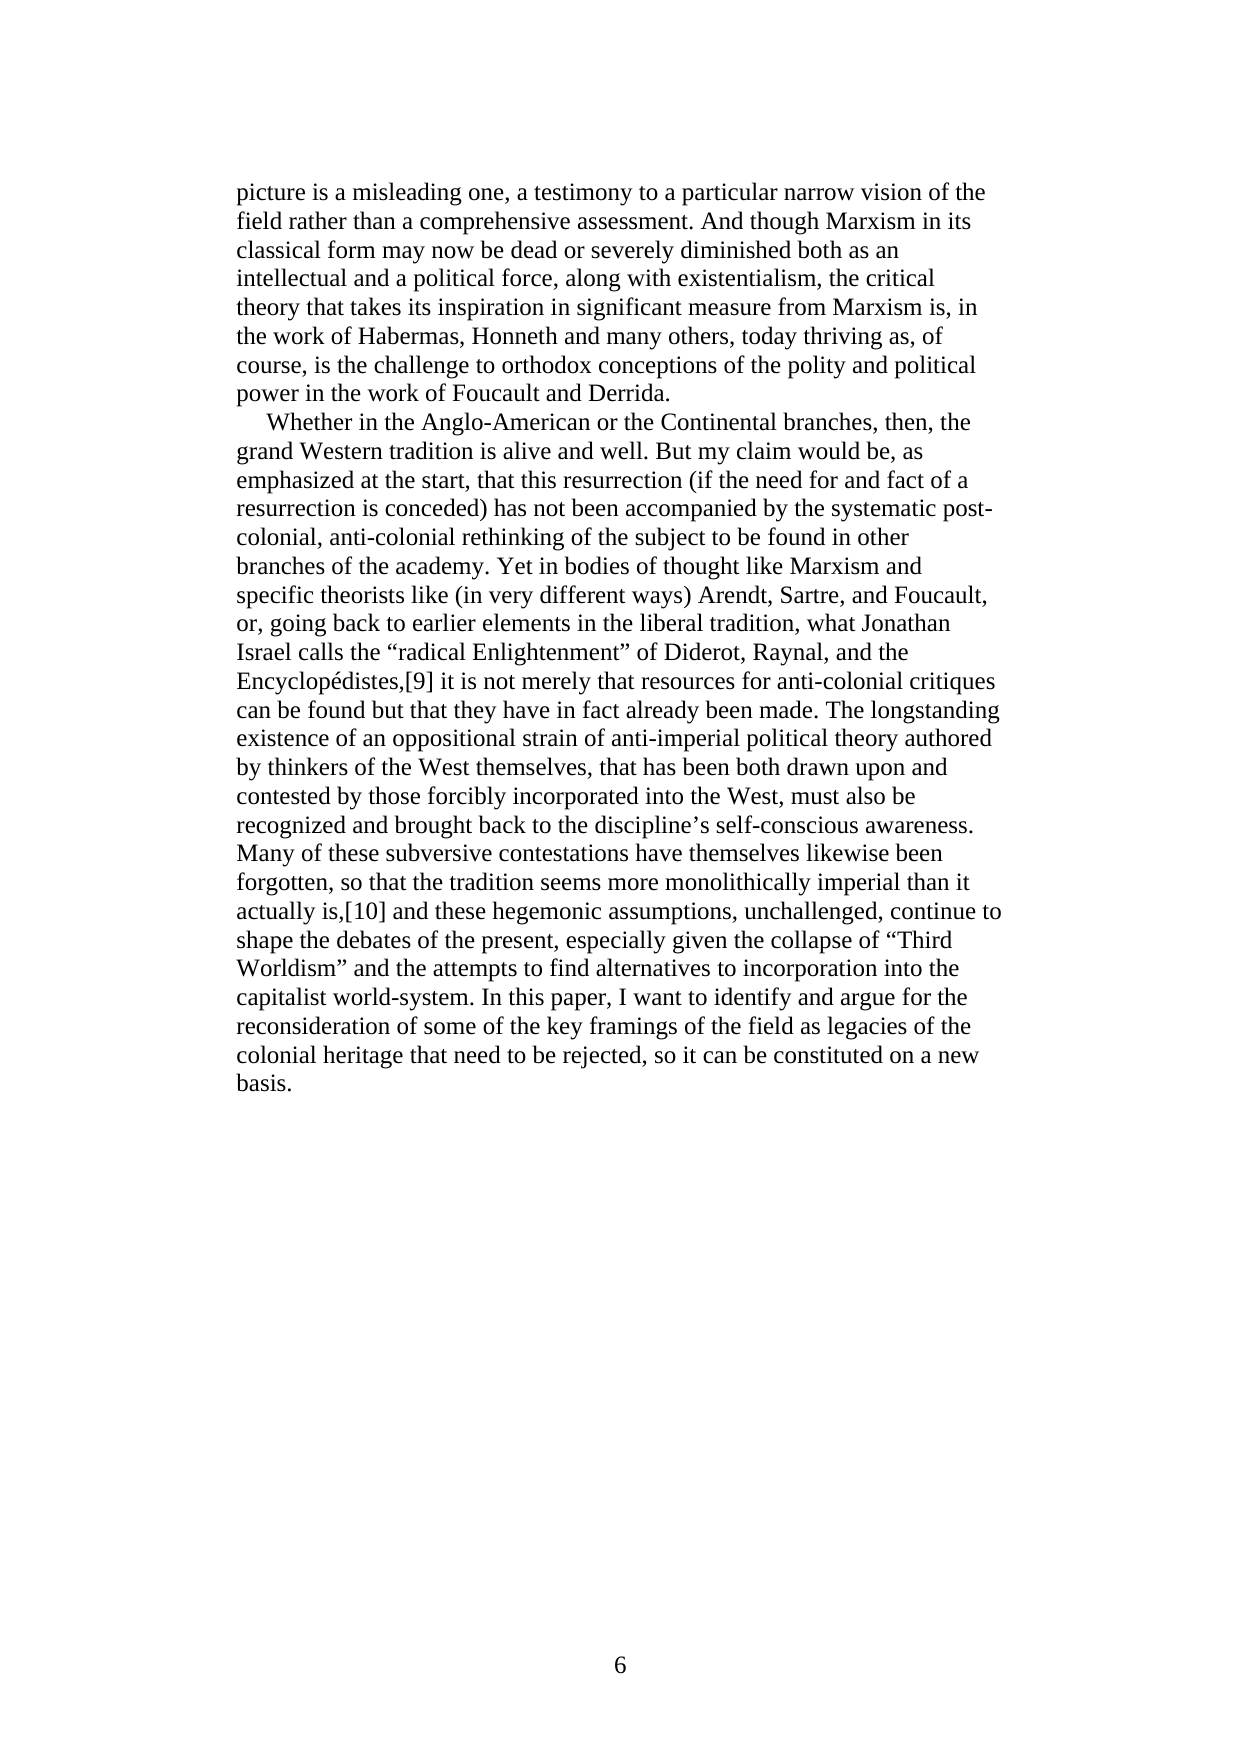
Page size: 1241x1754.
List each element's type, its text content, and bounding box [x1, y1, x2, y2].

text Whether in the Anglo-American or the Continental branches, then, the grand Western tradition is alive and well. But my claim would be, as emphasized at the start, that this resurrection (if the need for and fact of a resurrection is conceded) has not been accompanied by the systematic post-colonial, anti-colonial rethinking of the subject to be found in other branches of the academy. Yet in bodies of thought like Marxism and specific theorists like (in very different ways) Arendt, Sartre, and Foucault, or, going back to earlier elements in the liberal tradition, what Jonathan Israel calls the “radical Enlightenment” of Diderot, Raynal, and the Encyclopédistes,[9] it is not merely that resources for anti-colonial critiques can be found but that they have in fact already been made. The longstanding existence of an oppositional strain of anti-imperial political theory authored by thinkers of the West themselves, that has been both drawn upon and contested by those forcibly incorporated into the West, must also be recognized and brought back to the discipline’s self-conscious awareness. Many of these subversive contestations have themselves likewise been forgotten, so that the tradition seems more monolithically imperial than it actually is,[10] and these hegemonic assumptions, unchallenged, continue to shape the debates of the present, especially given the collapse of “Third Worldism” and the attempts to find alternatives to incorporation into the capitalist world-system. In this paper, I want to identify and argue for the reconsideration of some of the key framings of the field as legacies of the colonial heritage that need to be rejected, so it can be constituted on a new basis. [236, 407, 1004, 1097]
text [236, 177, 1004, 407]
